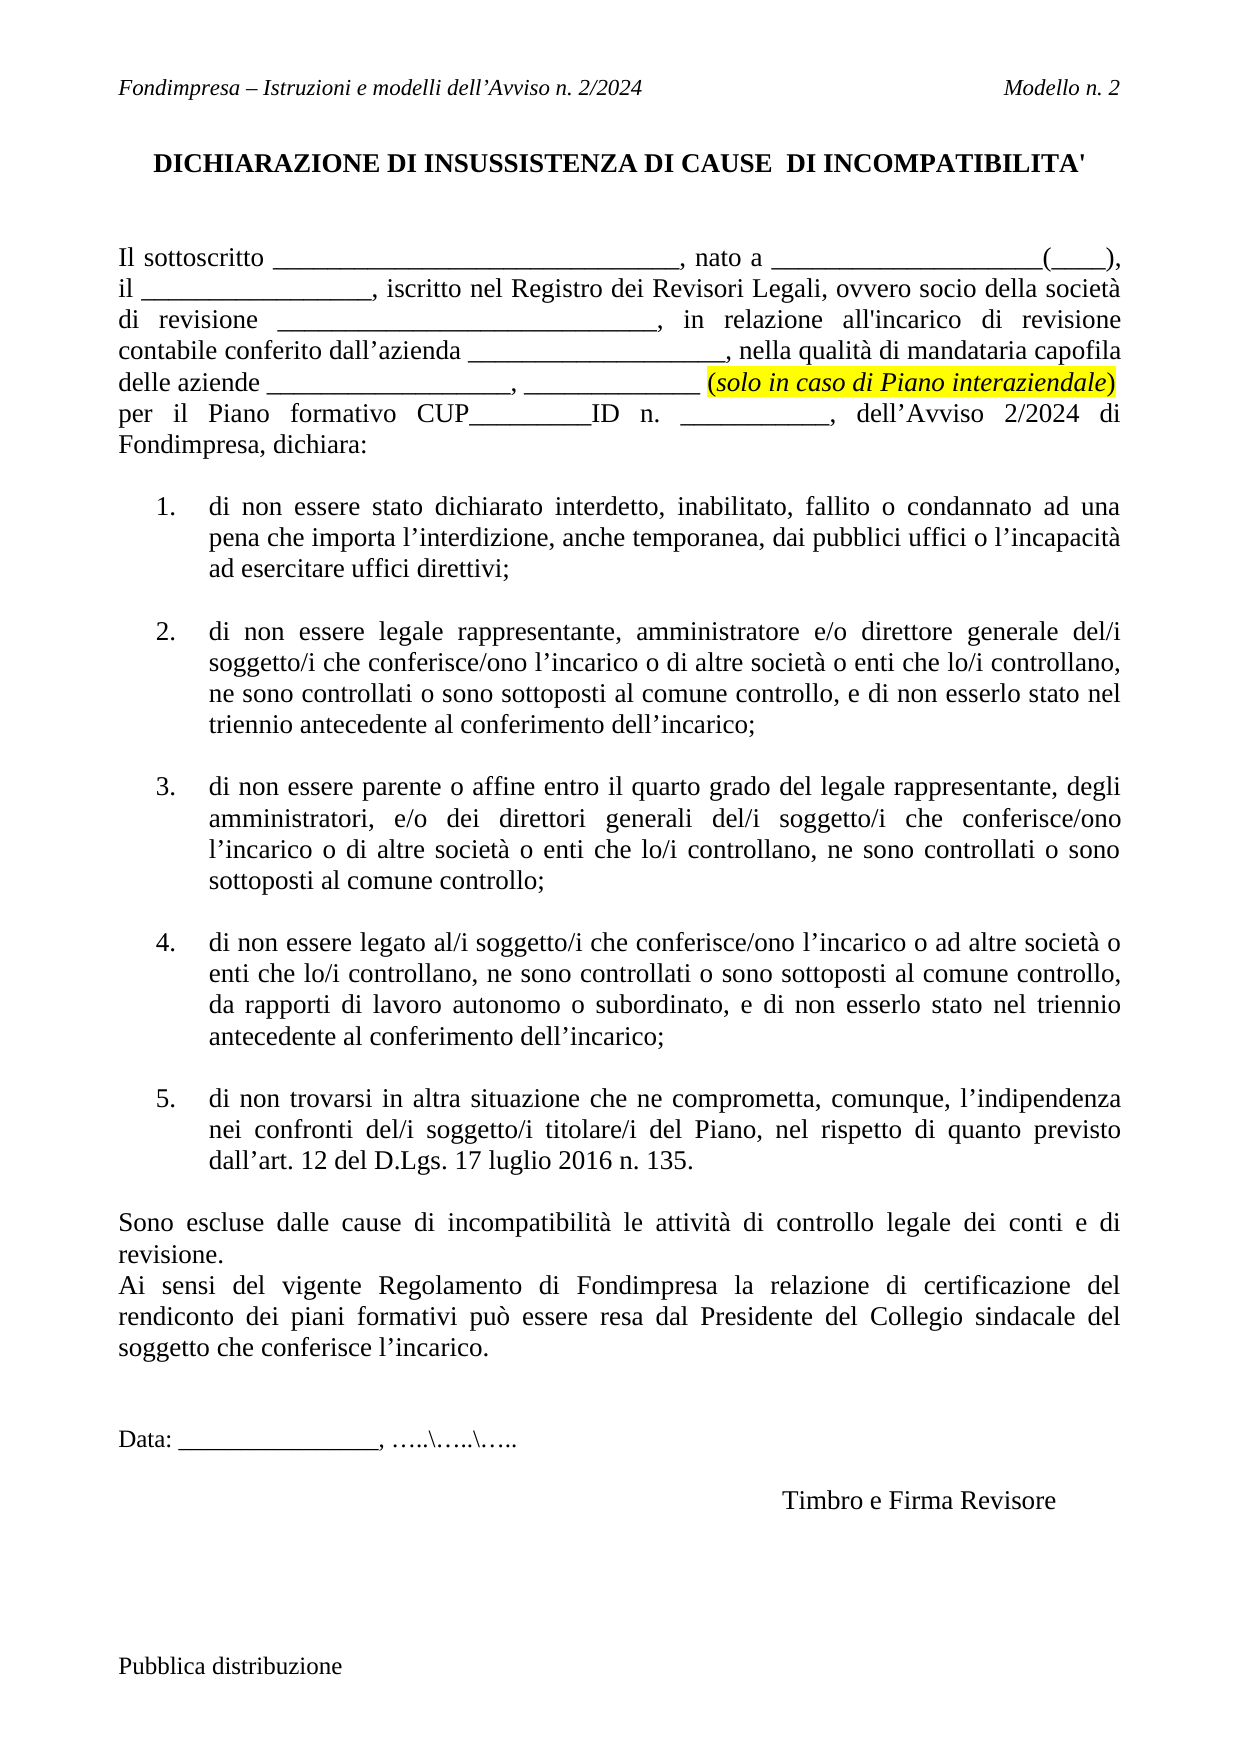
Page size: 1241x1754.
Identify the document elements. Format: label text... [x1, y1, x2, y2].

list di non essere parente o affine entro il quarto grado del legale rappresentante, degli amministratori, e/o dei direttori generali del/i soggetto/i che conferisce/ono l’incarico o di altre società o enti che lo/i controllano, ne sono controllati o sono sottoposti al comune controllo; [156, 771, 1122, 895]
title Data: ________________, …..\…..\….. [118, 1424, 1122, 1453]
list di non essere legale rappresentante, amministratore e/o direttore generale del/i soggetto/i che conferisce/ono l’incarico o di altre società o enti che lo/i controllano, ne sono controllati o sono sottoposti al comune controllo, e di non esserlo stato nel triennio antecedente al conferimento dell’incarico; [156, 615, 1122, 739]
text Timbro e Firma Revisore [118, 1484, 1122, 1516]
text Sono escluse dalle cause di incompatibilità le attività di controllo legale dei conti e di revisione. [118, 1207, 1122, 1269]
list di non essere stato dichiarato interdetto, inabilitato, fallito o condannato ad una pena che importa l’interdizione, anche temporanea, dai pubblici uffici o l’incapacità ad esercitare uffici direttivi; [156, 490, 1122, 584]
text Il sottoscritto ______________________________, nato a ____________________(____), il _________________, iscritto nel Registro dei Revisori Legali, ovvero socio della società di revisione ____________________________, in relazione all'incarico di revisione contabile conferito dall’azienda ___________________, nella qualità di mandataria capofila delle aziende __________________, _____________ (solo in caso di Piano interaziendale) [118, 241, 1122, 397]
list di non essere legato al/i soggetto/i che conferisce/ono l’incarico o ad altre società o enti che lo/i controllano, ne sono controllati o sono sottoposti al comune controllo, da rapporti di lavoro autonomo o subordinato, e di non esserlo stato nel triennio antecedente al conferimento dell’incarico; [156, 926, 1122, 1051]
text DICHIARAZIONE DI INSUSSISTENZA DI CAUSE DI INCOMPATIBILITA' [118, 148, 1122, 179]
list di non trovarsi in altra situazione che ne comprometta, comunque, l’indipendenza nei confronti del/i soggetto/i titolare/i del Piano, nel rispetto di quanto previsto dall’art. 12 del D.Lgs. 17 luglio 2016 n. 135. [156, 1082, 1122, 1175]
text per il Piano formativo CUP_________ID n. ___________, dell’Avviso 2/2024 di Fondimpresa, dichiara: [118, 397, 1122, 459]
text Ai sensi del vigente Regolamento di Fondimpresa la relazione di certificazione del rendiconto dei piani formativi può essere resa dal Presidente del Collegio sindacale del soggetto che conferisce l’incarico. [118, 1269, 1122, 1362]
